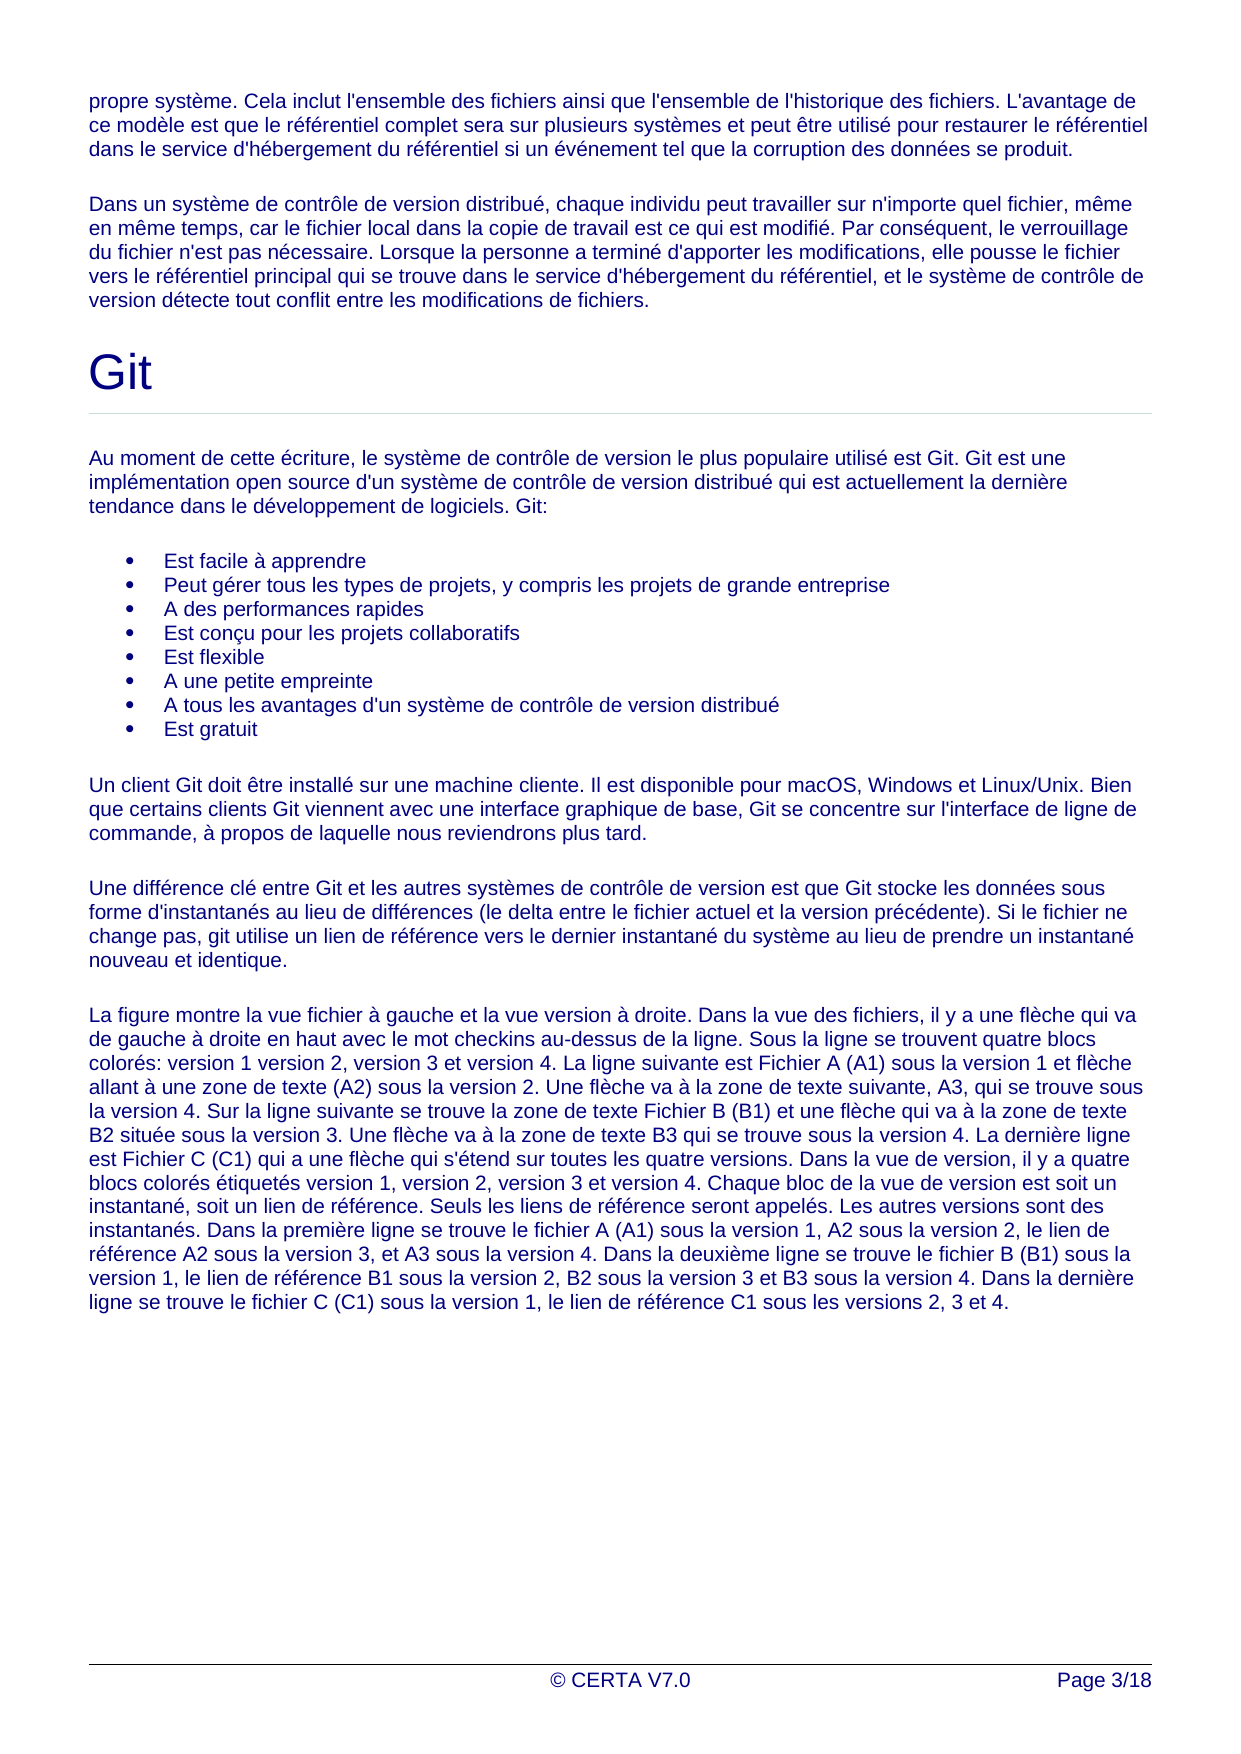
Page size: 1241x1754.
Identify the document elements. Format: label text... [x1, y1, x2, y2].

text Au moment de cette écriture, le système de contrôle de version le plus populaire utilisé est Git. Git est une implémentation open source d'un système de contrôle de version distribué qui est actuellement la dernière tendance dans le développement de logiciels. Git: [89, 446, 1152, 517]
list Est facile à apprendre [126, 549, 1152, 573]
list A des performances rapides [126, 597, 1152, 621]
text La figure montre la vue fichier à gauche et la vue version à droite. Dans la vue des fichiers, il y a une flèche qui va de gauche à droite en haut avec le mot checkins au-dessus de la ligne. Sous la ligne se trouvent quatre blocs colorés: version 1 version 2, version 3 et version 4. La ligne suivante est Fichier A (A1) sous la version 1 et flèche allant à une zone de texte (A2) sous la version 2. Une flèche va à la zone de texte suivante, A3, qui se trouve sous la version 4. Sur la ligne suivante se trouve la zone de texte Fichier B (B1) et une flèche qui va à la zone de texte B2 située sous la version 3. Une flèche va à la zone de texte B3 qui se trouve sous la version 4. La dernière ligne est Fichier C (C1) qui a une flèche qui s'étend sur toutes les quatre versions. Dans la vue de version, il y a quatre blocs colorés étiquetés version 1, version 2, version 3 et version 4. Chaque bloc de la vue de version est soit un instantané, soit un lien de référence. Seuls les liens de référence seront appelés. Les autres versions sont des instantanés. Dans la première ligne se trouve le fichier A (A1) sous la version 1, A2 sous la version 2, le lien de référence A2 sous la version 3, et A3 sous la version 4. Dans la deuxième ligne se trouve le fichier B (B1) sous la version 1, le lien de référence B1 sous la version 2, B2 sous la version 3 et B3 sous la version 4. Dans la dernière ligne se trouve le fichier C (C1) sous la version 1, le lien de référence C1 sous les versions 2, 3 et 4. [89, 1003, 1152, 1314]
text Une différence clé entre Git et les autres systèmes de contrôle de version est que Git stocke les données sous forme d'instantanés au lieu de différences (le delta entre le fichier actuel et la version précédente). Si le fichier ne change pas, git utilise un lien de référence vers le dernier instantané du système au lieu de prendre un instantané nouveau et identique. [89, 876, 1152, 971]
list A tous les avantages d'un système de contrôle de version distribué [126, 693, 1152, 717]
list A une petite empreinte [126, 669, 1152, 693]
list Est flexible [126, 645, 1152, 669]
list Peut gérer tous les types de projets, y compris les projets de grande entreprise [126, 573, 1152, 597]
text Un client Git doit être installé sur une machine cliente. Il est disponible pour macOS, Windows et Linux/Unix. Bien que certains clients Git viennent avec une interface graphique de base, Git se concentre sur l'interface de ligne de commande, à propos de laquelle nous reviendrons plus tard. [89, 772, 1152, 844]
list Est gratuit [126, 717, 1152, 741]
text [89, 89, 1152, 161]
subtitle Git [89, 343, 1152, 413]
list Est conçu pour les projets collaboratifs [126, 621, 1152, 645]
text Dans un système de contrôle de version distribué, chaque individu peut travailler sur n'importe quel fichier, même en même temps, car le fichier local dans la copie de travail est ce qui est modifié. Par conséquent, le verrouillage du fichier n'est pas nécessaire. Lorsque la personne a terminé d'apporter les modifications, elle pousse le fichier vers le référentiel principal qui se trouve dans le service d'hébergement du référentiel, et le système de contrôle de version détecte tout conflit entre les modifications de fichiers. [89, 192, 1152, 312]
